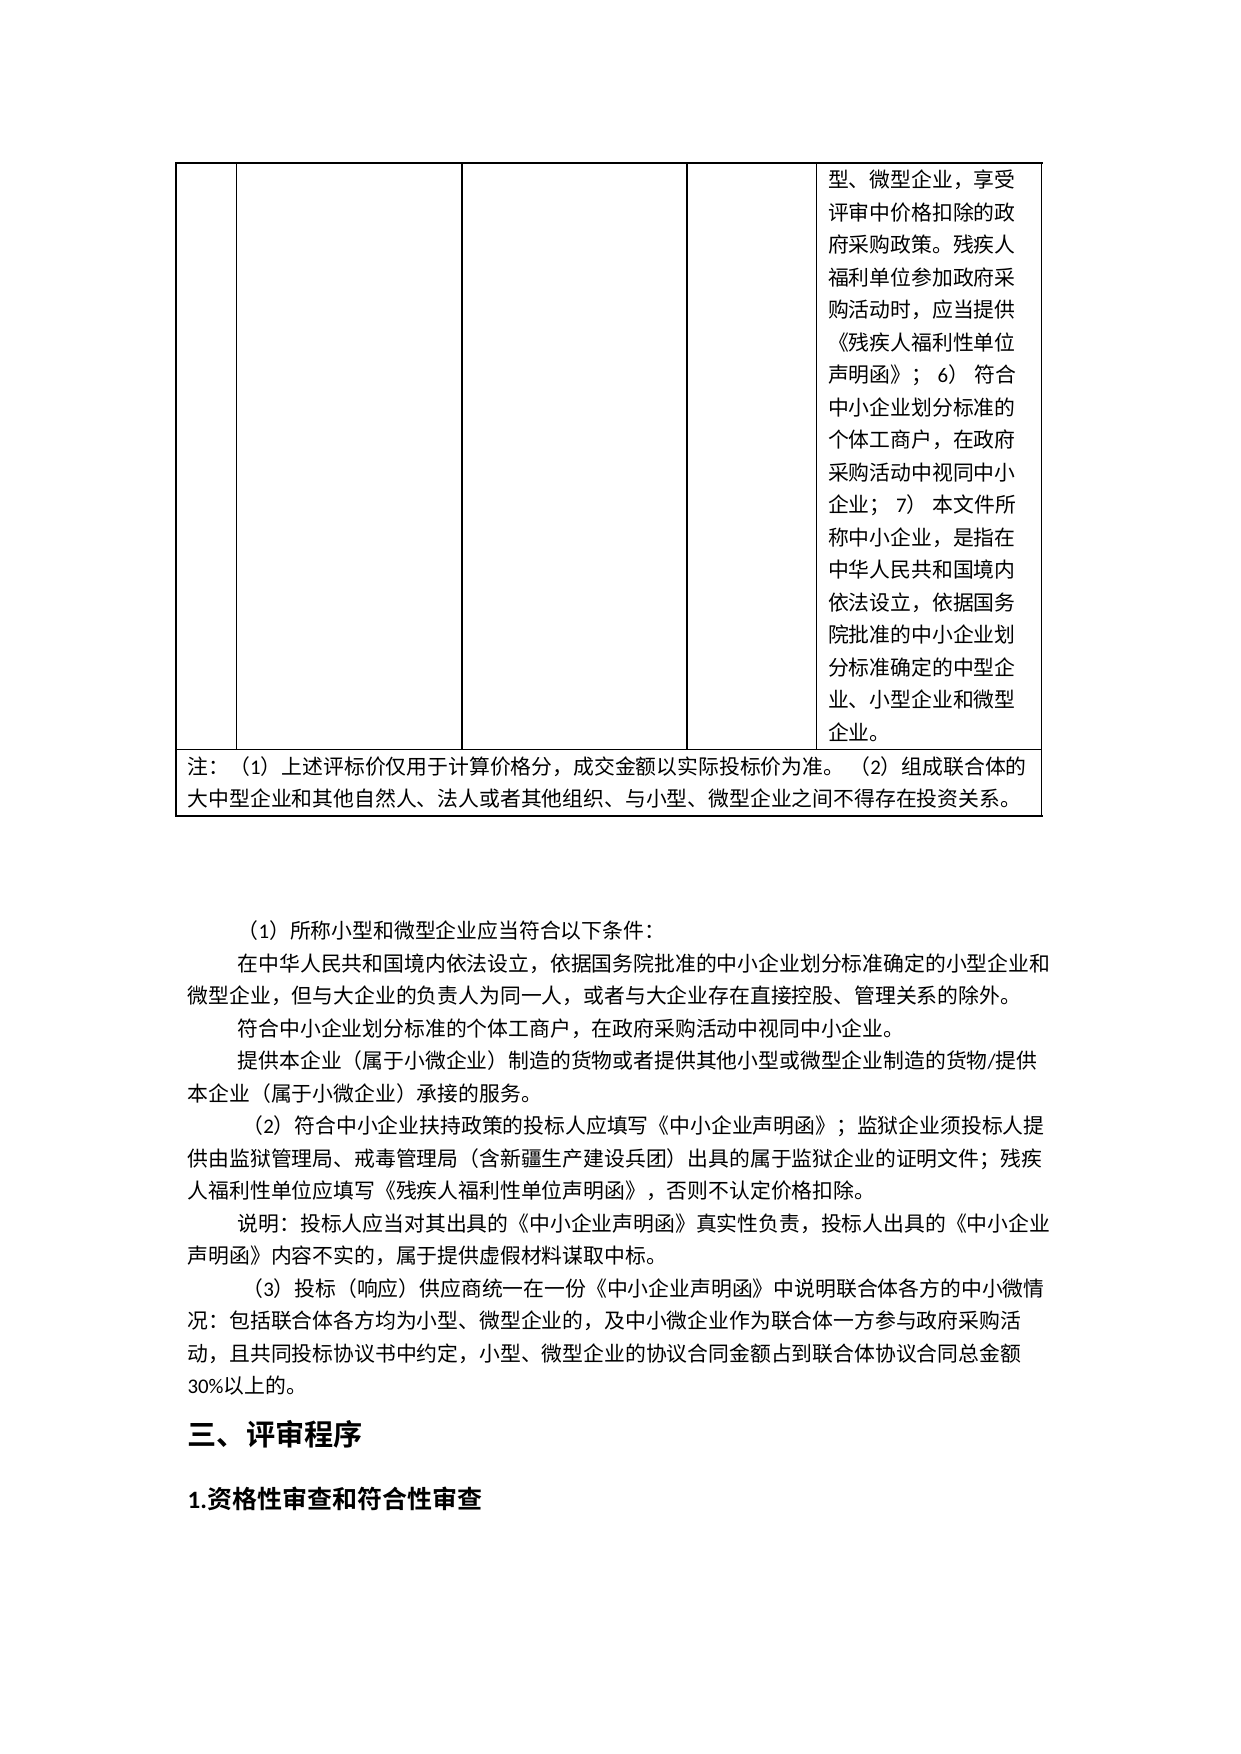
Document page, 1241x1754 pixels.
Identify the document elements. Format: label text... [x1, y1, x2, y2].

text 在中华人民共和国境内依法设立，依据国务院批准的中小企业划分标准确定的小型企业和微型企业，但与大企业的负责人为同一人，或者与大企业存在直接控股、管理关系的除外。 [187, 947, 1053, 1012]
text （3）投标（响应）供应商统一在一份《中小企业声明函》中说明联合体各方的中小微情况：包括联合体各方均为小型、微型企业的，及中小微企业作为联合体一方参与政府采购活动，且共同投标协议书中约定，小型、微型企业的协议合同金额占到联合体协议合同总金额30%以上的。 [187, 1272, 1053, 1402]
text （1）所称小型和微型企业应当符合以下条件： [187, 914, 1053, 947]
text （2）符合中小企业扶持政策的投标人应填写《中小企业声明函》；监狱企业须投标人提供由监狱管理局、戒毒管理局（含新疆生产建设兵团）出具的属于监狱企业的证明文件；残疾人福利性单位应填写《残疾人福利性单位声明函》，否则不认定价格扣除。 [187, 1109, 1053, 1207]
text 1.资格性审查和符合性审查 [187, 1467, 1053, 1532]
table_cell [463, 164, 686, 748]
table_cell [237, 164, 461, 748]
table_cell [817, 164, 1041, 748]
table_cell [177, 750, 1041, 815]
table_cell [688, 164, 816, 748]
text 三、评审程序 [187, 1402, 1053, 1467]
text 说明：投标人应当对其出具的《中小企业声明函》真实性负责，投标人出具的《中小企业声明函》内容不实的，属于提供虚假材料谋取中标。 [187, 1207, 1053, 1272]
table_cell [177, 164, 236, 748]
text 提供本企业（属于小微企业）制造的货物或者提供其他小型或微型企业制造的货物/提供本企业（属于小微企业）承接的服务。 [187, 1044, 1053, 1109]
text 符合中小企业划分标准的个体工商户，在政府采购活动中视同中小企业。 [187, 1012, 1053, 1044]
